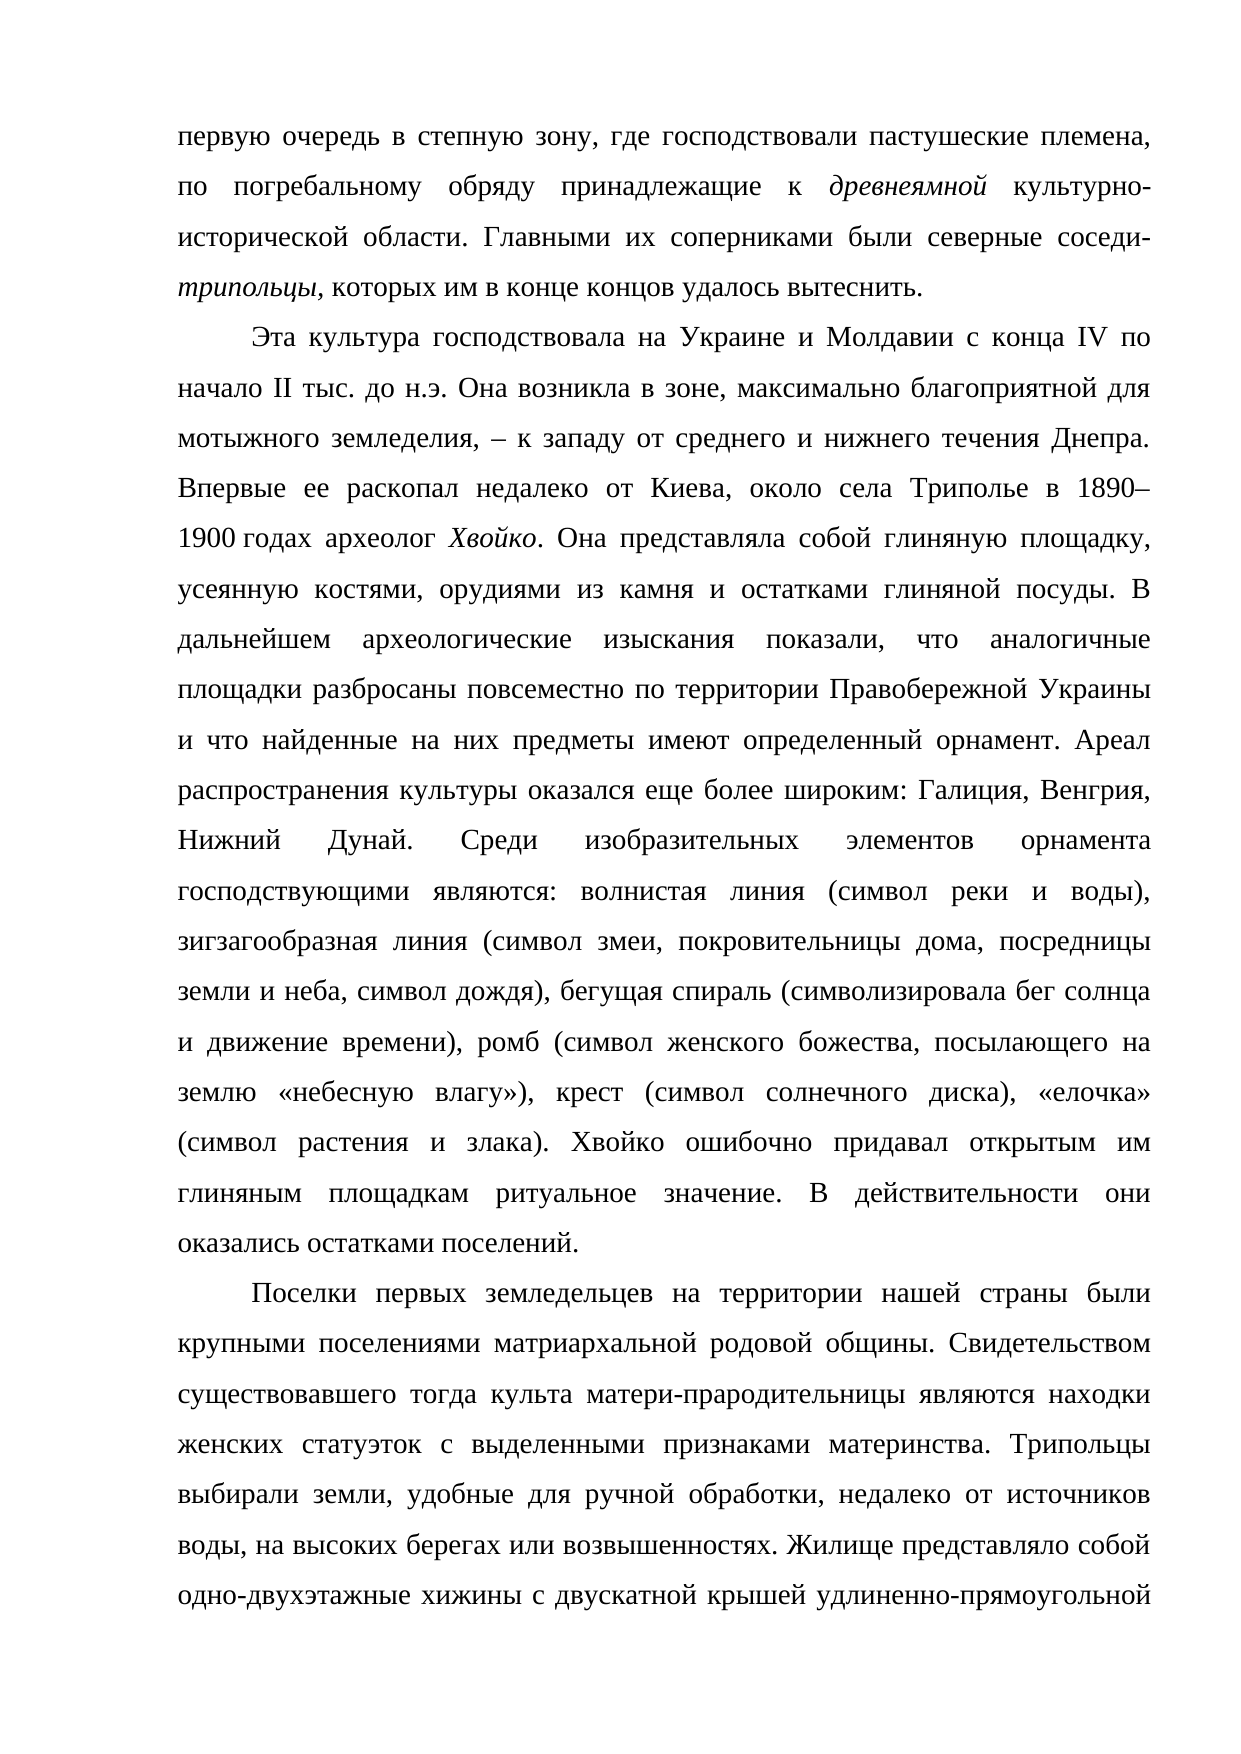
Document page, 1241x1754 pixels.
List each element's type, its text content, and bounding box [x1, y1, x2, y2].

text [177, 1275, 1152, 1611]
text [177, 118, 1152, 303]
text Эта культура господствовала на Украине и Молдавии с конца IV по начало II тыс. до н.э. Она возникла в зоне, максимально благоприятной для мотыжного земледелия, – к западу от среднего и нижнего течения Днепра. Впервые ее раскопал недалеко от Киева, около села Триполье в 1890–1900 годах археолог Хвойко. Она представляла собой глиняную площадку, усеянную костями, орудиями из камня и остатками глиняной посуды. В дальнейшем археологические изыскания показали, что аналогичные площадки разбросаны повсеместно по территории Правобережной Украины и что найденные на них предметы имеют определенный орнамент. Ареал распространения культуры оказался еще более широким: Галиция, Венгрия, Нижний Дунай. Среди изобразительных элементов орнамента господствующими являются: волнистая линия (символ реки и воды), зигзагообразная линия (символ змеи, покровительницы дома, посредницы земли и неба, символ дождя), бегущая спираль (символизировала бег солнца и движение времени), ромб (символ женского божества, посылающего на землю «небесную влагу»), крест (символ солнечного диска), «елочка» (символ растения и злака). Хвойко ошибочно придавал открытым им глиняным площадкам ритуальное значение. В действительности они оказались остатками поселений. [177, 319, 1152, 1258]
